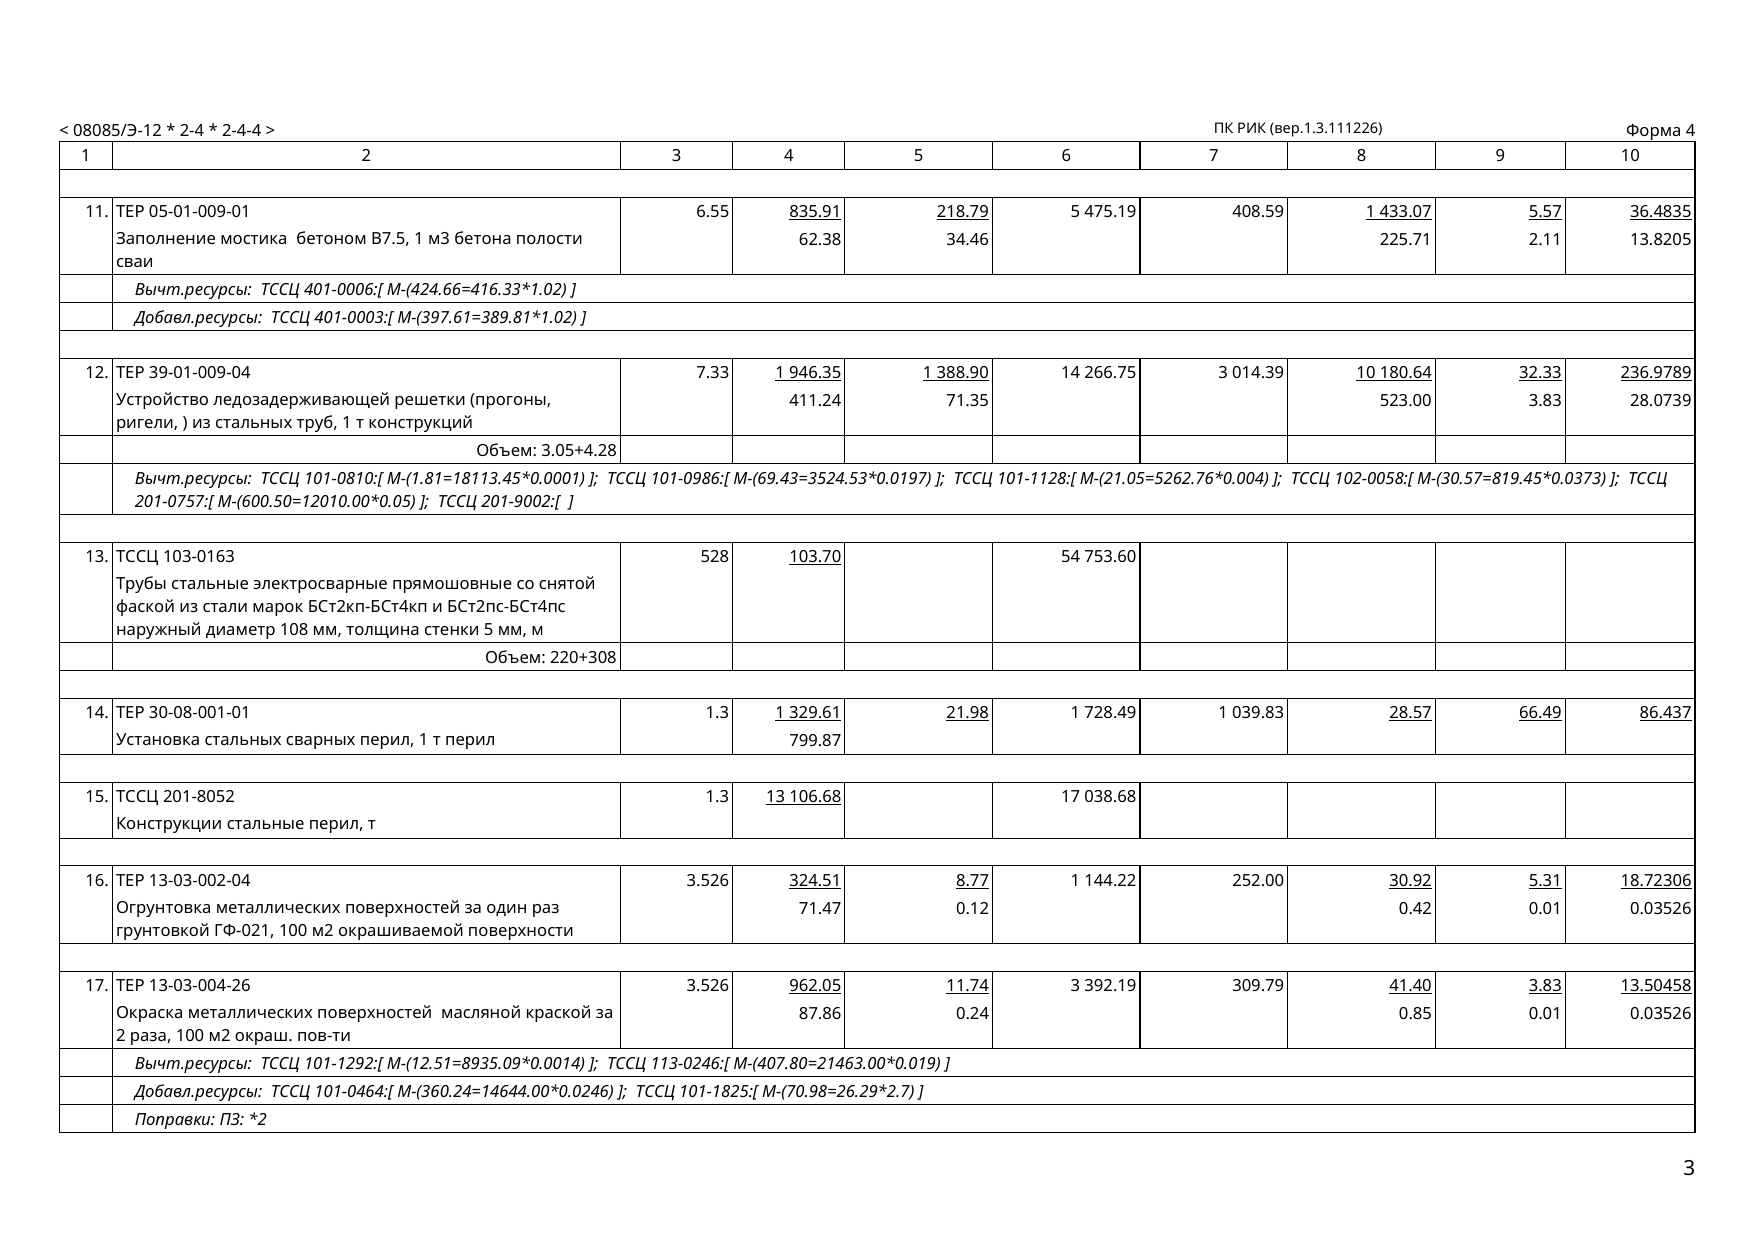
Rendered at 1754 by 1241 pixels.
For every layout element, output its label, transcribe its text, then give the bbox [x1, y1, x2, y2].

table_cell 3.526 [621, 972, 732, 1048]
table_cell [60, 275, 112, 302]
table_cell [845, 436, 992, 463]
table_header 1 [60, 142, 112, 169]
table_cell 86.437 [1566, 699, 1694, 726]
table_cell [60, 331, 1694, 358]
table_cell Добавл.ресурсы: ТССЦ 401-0003:[ М-(397.61=389.81*1.02) ] [113, 303, 1694, 330]
table_cell 3.526 [621, 866, 732, 943]
table_cell ТССЦ 201-8052 Конструкции стальные перил, т [113, 783, 620, 837]
table_cell [1141, 643, 1287, 670]
table_cell [1288, 643, 1435, 670]
table_cell 36.4835 [1566, 198, 1694, 224]
table_cell 0.01 [1436, 893, 1565, 943]
table_cell [1288, 783, 1435, 809]
table_cell 252.00 [1141, 866, 1287, 943]
table_cell [1288, 810, 1435, 837]
table_cell [1436, 643, 1565, 670]
table_cell 0.85 [1288, 999, 1435, 1048]
table_cell [60, 643, 112, 670]
table_cell 15. [60, 783, 112, 837]
table_header 5 [845, 142, 992, 169]
table_cell Вычт.ресурсы: ТССЦ 401-0006:[ М-(424.66=416.33*1.02) ] [113, 275, 1694, 302]
table_cell 2.11 [1436, 225, 1565, 274]
table_cell 62.38 [733, 225, 844, 274]
table_cell 411.24 [733, 386, 844, 435]
table_cell 66.49 [1436, 699, 1565, 726]
table_cell 13.8205 [1566, 225, 1694, 274]
table_cell [1141, 783, 1287, 837]
table_cell 13.50458 [1566, 972, 1694, 999]
table_cell 0.03526 [1566, 893, 1694, 943]
table_cell [1436, 783, 1565, 809]
table_cell 5.31 [1436, 866, 1565, 893]
table_cell 13. [60, 543, 112, 642]
table_cell 0.12 [845, 893, 992, 943]
table_cell [60, 1077, 112, 1104]
table_cell 1 946.35 [733, 359, 844, 386]
table_cell [993, 643, 1139, 670]
table_header 6 [993, 142, 1139, 169]
table_cell 1 728.49 [993, 699, 1139, 754]
table_cell [733, 810, 844, 837]
table_cell [60, 436, 112, 463]
table_header 2 [113, 142, 620, 169]
table_cell 408.59 [1141, 198, 1287, 274]
table_cell 11. [60, 198, 112, 274]
table_cell [845, 783, 992, 809]
table_header 4 [733, 142, 844, 169]
table_cell [1566, 726, 1694, 754]
table_cell [1566, 570, 1694, 642]
table_cell 10 180.64 [1288, 359, 1435, 386]
table_cell 6.55 [621, 198, 732, 274]
table_cell 309.79 [1141, 972, 1287, 1048]
table_cell Вычт.ресурсы: ТССЦ 101-1292:[ М-(12.51=8935.09*0.0014) ]; ТССЦ 113-0246:[ М-(407.80=21463.00*0.019) ] [113, 1049, 1694, 1076]
table_header 8 [1288, 142, 1435, 169]
table_cell 21.98 [845, 699, 992, 726]
table_cell 14 266.75 [993, 359, 1139, 435]
table_cell [1288, 436, 1435, 463]
table_cell [845, 726, 992, 754]
table_cell 1.3 [621, 699, 732, 754]
table_cell [1566, 436, 1694, 463]
table_cell 12. [60, 359, 112, 435]
table_cell [60, 303, 112, 330]
table_cell [1288, 570, 1435, 642]
table_cell 528 [621, 543, 732, 642]
table_cell Объем: 3.05+4.28 [113, 436, 620, 463]
table_cell [845, 643, 992, 670]
table_cell 71.35 [845, 386, 992, 435]
table_cell [60, 839, 1694, 865]
table_cell 1 329.61 [733, 699, 844, 726]
table_cell [1141, 436, 1287, 463]
table_cell [845, 543, 992, 570]
table_cell 324.51 [733, 866, 844, 893]
table_cell ТЕР 05-01-009-01 Заполнение мостика бетоном В7.5, 1 м3 бетона полости сваи [113, 198, 620, 274]
table_cell [60, 515, 1694, 542]
table_cell Поправки: ПЗ: *2 [113, 1105, 1694, 1132]
table_cell 0.03526 [1566, 999, 1694, 1048]
table_cell ТЕР 30-08-001-01 Установка стальных сварных перил, 1 т перил [113, 699, 620, 754]
table_cell [845, 810, 992, 837]
table_cell [1288, 543, 1435, 570]
table_cell 0.42 [1288, 893, 1435, 943]
table_cell [1436, 810, 1565, 837]
table_cell [1566, 810, 1694, 837]
table_cell [1436, 436, 1565, 463]
table_cell 28.57 [1288, 699, 1435, 726]
table_cell [845, 570, 992, 642]
table_cell 8.77 [845, 866, 992, 893]
table_cell 17 038.68 [993, 783, 1139, 837]
table_cell [1141, 543, 1287, 642]
table_cell 5 475.19 [993, 198, 1139, 274]
table_cell Объем: 220+308 [113, 643, 620, 670]
table_cell 835.91 [733, 198, 844, 224]
table_cell [1288, 726, 1435, 754]
table_cell [60, 1105, 112, 1132]
table_header 9 [1436, 142, 1565, 169]
table_cell 0.24 [845, 999, 992, 1048]
table_cell 7.33 [621, 359, 732, 435]
table_cell 13 106.68 [733, 783, 844, 809]
table_cell 103.70 [733, 543, 844, 570]
table_header 7 [1141, 142, 1287, 169]
table_cell [1436, 543, 1565, 570]
table_cell [1566, 643, 1694, 670]
table_cell [733, 570, 844, 642]
table_header 10 [1566, 142, 1694, 169]
table_cell 17. [60, 972, 112, 1048]
table_cell 30.92 [1288, 866, 1435, 893]
table_cell ТЕР 39-01-009-04 Устройство ледозадерживающей решетки (прогоны, ригели, ) из стальных труб, 1 т конструкций [113, 359, 620, 435]
table_cell 34.46 [845, 225, 992, 274]
table_cell [60, 1049, 112, 1076]
table_cell Добавл.ресурсы: ТССЦ 101-0464:[ М-(360.24=14644.00*0.0246) ]; ТССЦ 101-1825:[ М-(70.98=26.29*2.7) ] [113, 1077, 1694, 1104]
table_cell 18.72306 [1566, 866, 1694, 893]
table_cell 799.87 [733, 726, 844, 754]
table_cell 3 014.39 [1141, 359, 1287, 435]
table_cell ТЕР 13-03-002-04 Огрунтовка металлических поверхностей за один раз грунтовкой ГФ-021, 100 м2 окрашиваемой поверхности [113, 866, 620, 943]
table_cell Вычт.ресурсы: ТССЦ 101-0810:[ М-(1.81=18113.45*0.0001) ]; ТССЦ 101-0986:[ М-(69.43=3524.53*0.0197) ]; ТССЦ 101-1128:[ М-(21.05=5262.76*0.004) ]; ТССЦ 102-0058:[ М-(30.57=819.45*0.0373) ]; ТССЦ 201-0757:[ М-(600.50=12010.00*0.05) ]; ТССЦ 201-9002:[ ] [113, 464, 1694, 514]
table_cell 0.01 [1436, 999, 1565, 1048]
table_cell 87.86 [733, 999, 844, 1048]
table_cell 54 753.60 [993, 543, 1139, 642]
table_cell [733, 643, 844, 670]
table_cell 1 433.07 [1288, 198, 1435, 224]
table_cell [1566, 783, 1694, 809]
table_cell 16. [60, 866, 112, 943]
table_cell 3.83 [1436, 386, 1565, 435]
table_cell [1436, 570, 1565, 642]
table_cell [993, 436, 1139, 463]
table_cell 14. [60, 699, 112, 754]
table_cell 236.9789 [1566, 359, 1694, 386]
table_cell [621, 436, 732, 463]
table_cell 218.79 [845, 198, 992, 224]
table_cell [60, 170, 1694, 197]
table_cell ТССЦ 103-0163 Трубы стальные электросварные прямошовные со снятой фаской из стали марок БСт2кп-БСт4кп и БСт2пс-БСт4пс наружный диаметр 108 мм, толщина стенки 5 мм, м [113, 543, 620, 642]
table_cell 28.0739 [1566, 386, 1694, 435]
table_cell [60, 755, 1694, 782]
table_cell 523.00 [1288, 386, 1435, 435]
table_cell [1436, 726, 1565, 754]
table_cell 3.83 [1436, 972, 1565, 999]
table_cell 1.3 [621, 783, 732, 837]
table_cell 41.40 [1288, 972, 1435, 999]
table_cell 71.47 [733, 893, 844, 943]
table_cell 962.05 [733, 972, 844, 999]
table_cell 1 144.22 [993, 866, 1139, 943]
table_cell ТЕР 13-03-004-26 Окраска металлических поверхностей масляной краской за 2 раза, 100 м2 окраш. пов-ти [113, 972, 620, 1048]
table_cell [60, 464, 112, 514]
table_cell [60, 671, 1694, 698]
table_cell [1566, 543, 1694, 570]
table_header 3 [621, 142, 732, 169]
table_cell [621, 643, 732, 670]
table_cell 3 392.19 [993, 972, 1139, 1048]
table_cell 1 039.83 [1141, 699, 1287, 754]
table_cell 11.74 [845, 972, 992, 999]
table_cell 5.57 [1436, 198, 1565, 224]
table_cell 225.71 [1288, 225, 1435, 274]
table_cell [733, 436, 844, 463]
table_cell 32.33 [1436, 359, 1565, 386]
table_cell 1 388.90 [845, 359, 992, 386]
table_cell [60, 944, 1694, 971]
